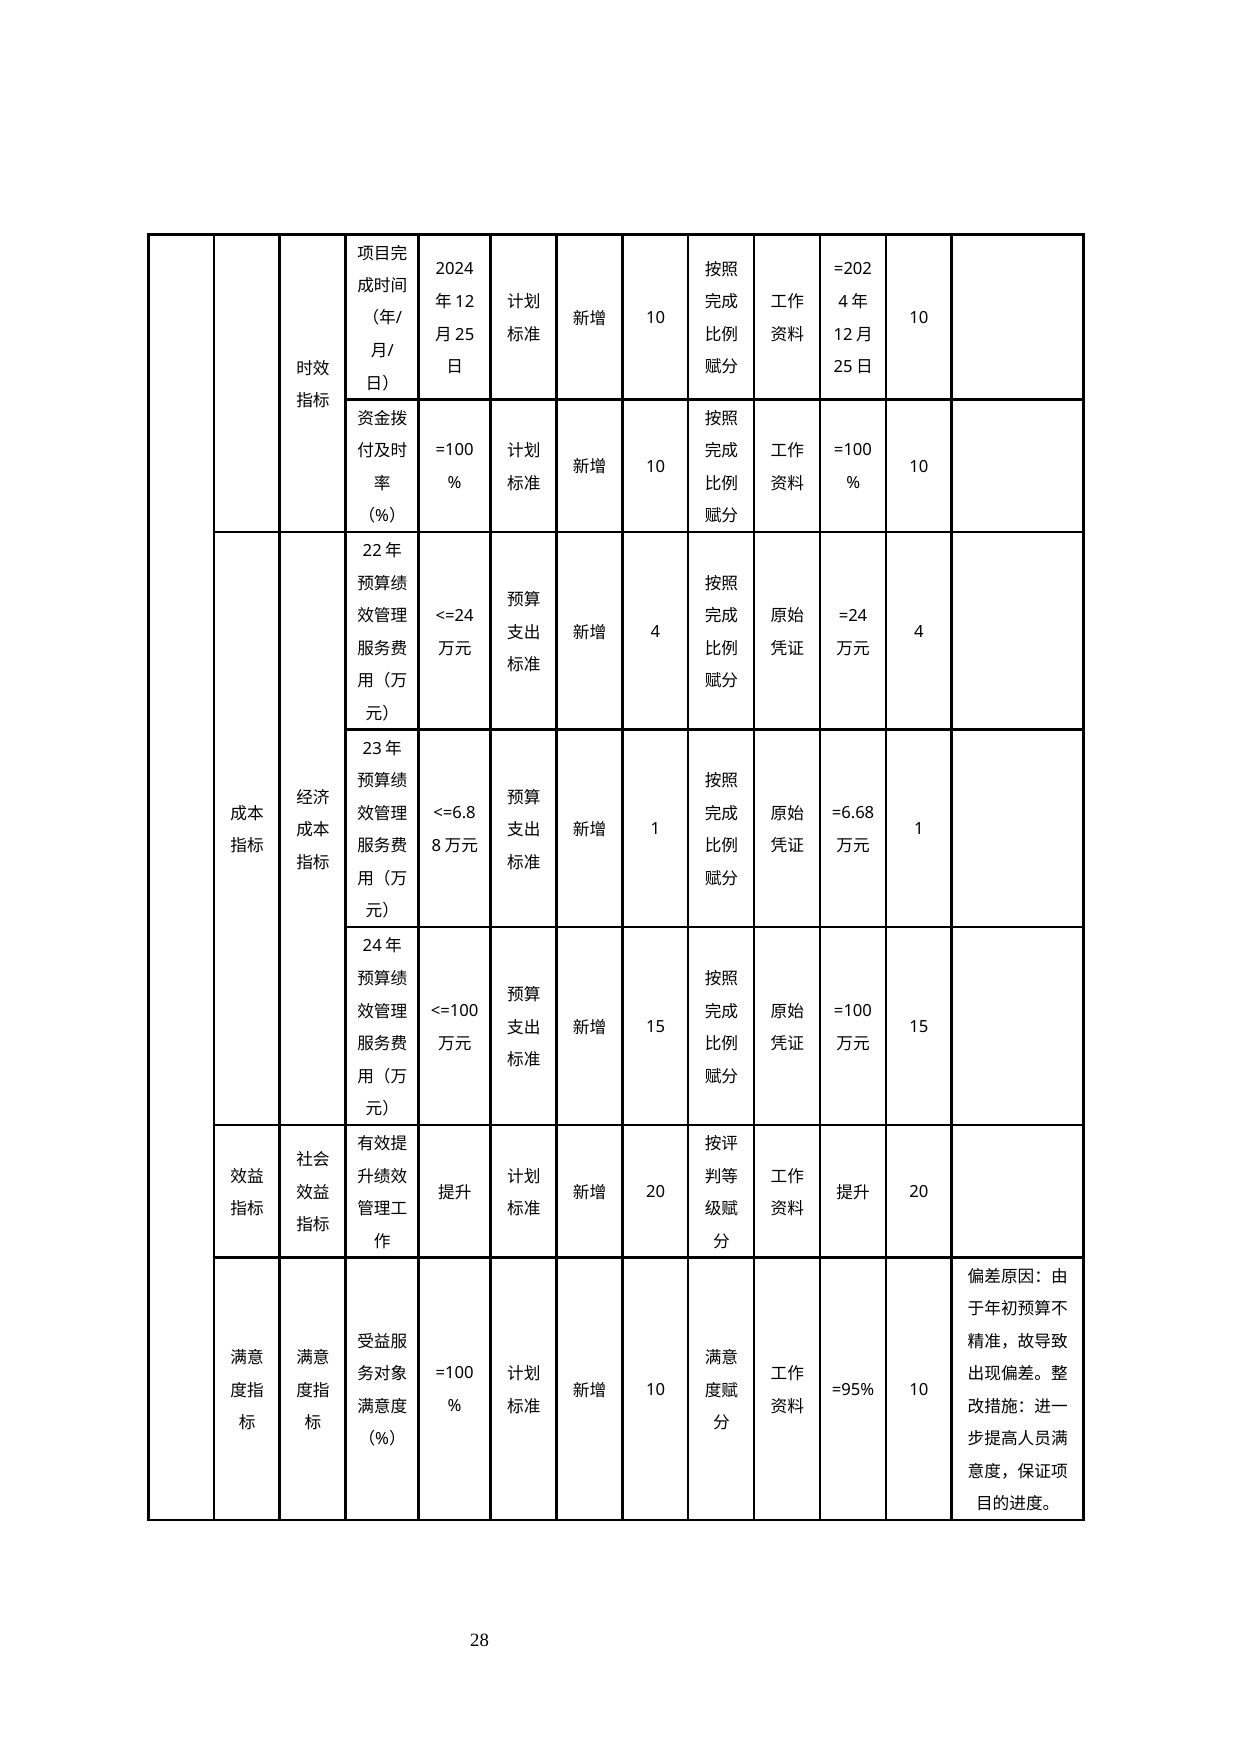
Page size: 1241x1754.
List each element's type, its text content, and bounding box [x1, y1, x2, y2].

table_cell 15 [624, 928, 687, 1123]
table_cell 工作资料 [755, 1259, 819, 1519]
table_cell 成本指标 [215, 533, 278, 1123]
table_cell 工作资料 [755, 401, 819, 531]
table_cell 提升 [821, 1126, 885, 1256]
table_cell 满意度指标 [281, 1259, 344, 1519]
table_cell 计划标准 [492, 236, 555, 398]
table_cell 10 [887, 401, 950, 531]
table_cell 社会效益指标 [281, 1126, 344, 1256]
table_cell =95% [821, 1259, 885, 1519]
table_cell 新增 [558, 1259, 621, 1519]
table_cell =6.68万元 [821, 731, 885, 926]
table_cell 按照完成比例赋分 [689, 928, 753, 1123]
table_cell 10 [887, 1259, 950, 1519]
table_cell 新增 [558, 731, 621, 926]
table_cell 24年预算绩效管理服务费用（万元） [347, 928, 417, 1123]
table_cell 提升 [420, 1126, 489, 1256]
table_cell 按评判等级赋分 [689, 1126, 753, 1256]
table_cell =100% [420, 1259, 489, 1519]
table_cell 满意度赋分 [689, 1259, 753, 1519]
table_cell 4 [624, 533, 687, 728]
table_cell 资金拨付及时率（%） [347, 401, 417, 531]
table_cell 新增 [558, 401, 621, 531]
table_cell 1 [624, 731, 687, 926]
table_cell =2024年12月25日 [821, 236, 885, 398]
table_cell 10 [887, 236, 950, 398]
table_cell [953, 928, 1082, 1123]
table_cell 23年预算绩效管理服务费用（万元） [347, 731, 417, 926]
table_cell 计划标准 [492, 401, 555, 531]
table_cell 偏差原因：由于年初预算不精准，故导致出现偏差。整改措施：进一步提高人员满意度，保证项目的进度。 [953, 1259, 1082, 1519]
table_cell [953, 236, 1082, 398]
table_cell <=24万元 [420, 533, 489, 728]
table_cell 效益指标 [215, 1126, 278, 1256]
table_cell 计划标准 [492, 1126, 555, 1256]
table_cell 22年预算绩效管理服务费用（万元） [347, 533, 417, 728]
table_cell <=100万元 [420, 928, 489, 1123]
table_cell 受益服务对象满意度（%） [347, 1259, 417, 1519]
table_cell 按照完成比例赋分 [689, 533, 753, 728]
table_cell 20 [887, 1126, 950, 1256]
table_cell =24万元 [821, 533, 885, 728]
table_cell 原始凭证 [755, 731, 819, 926]
table_cell 有效提升绩效管理工作 [347, 1126, 417, 1256]
table_cell 新增 [558, 533, 621, 728]
table_cell 时效指标 [281, 236, 344, 531]
table_cell 10 [624, 1259, 687, 1519]
table_cell 满意度指标 [215, 1259, 278, 1519]
table_cell <=6.88万元 [420, 731, 489, 926]
table_cell 预算支出标准 [492, 533, 555, 728]
table_cell 工作资料 [755, 1126, 819, 1256]
table_cell 预算支出标准 [492, 928, 555, 1123]
table_cell [953, 731, 1082, 926]
table_cell 新增 [558, 928, 621, 1123]
table_cell 计划标准 [492, 1259, 555, 1519]
table_cell 按照完成比例赋分 [689, 236, 753, 398]
table_cell =100万元 [821, 928, 885, 1123]
table_cell 1 [887, 731, 950, 926]
table_cell 20 [624, 1126, 687, 1256]
table_cell 预算支出标准 [492, 731, 555, 926]
table_cell 15 [887, 928, 950, 1123]
table_cell 10 [624, 236, 687, 398]
table_cell 原始凭证 [755, 533, 819, 728]
table_cell [953, 533, 1082, 728]
table_cell 按照完成比例赋分 [689, 731, 753, 926]
table_cell 4 [887, 533, 950, 728]
table_cell 新增 [558, 236, 621, 398]
table_cell [953, 1126, 1082, 1256]
table_cell 按照完成比例赋分 [689, 401, 753, 531]
table_cell [953, 401, 1082, 531]
table_cell =100% [420, 401, 489, 531]
table_cell 新增 [558, 1126, 621, 1256]
table_cell 10 [624, 401, 687, 531]
table_cell 原始凭证 [755, 928, 819, 1123]
table_cell 2024年12月25日 [420, 236, 489, 398]
table_cell =100% [821, 401, 885, 531]
table_cell 工作资料 [755, 236, 819, 398]
table_cell 项目完成时间（年/月/日） [347, 236, 417, 398]
table_cell 经济成本指标 [281, 533, 344, 1123]
